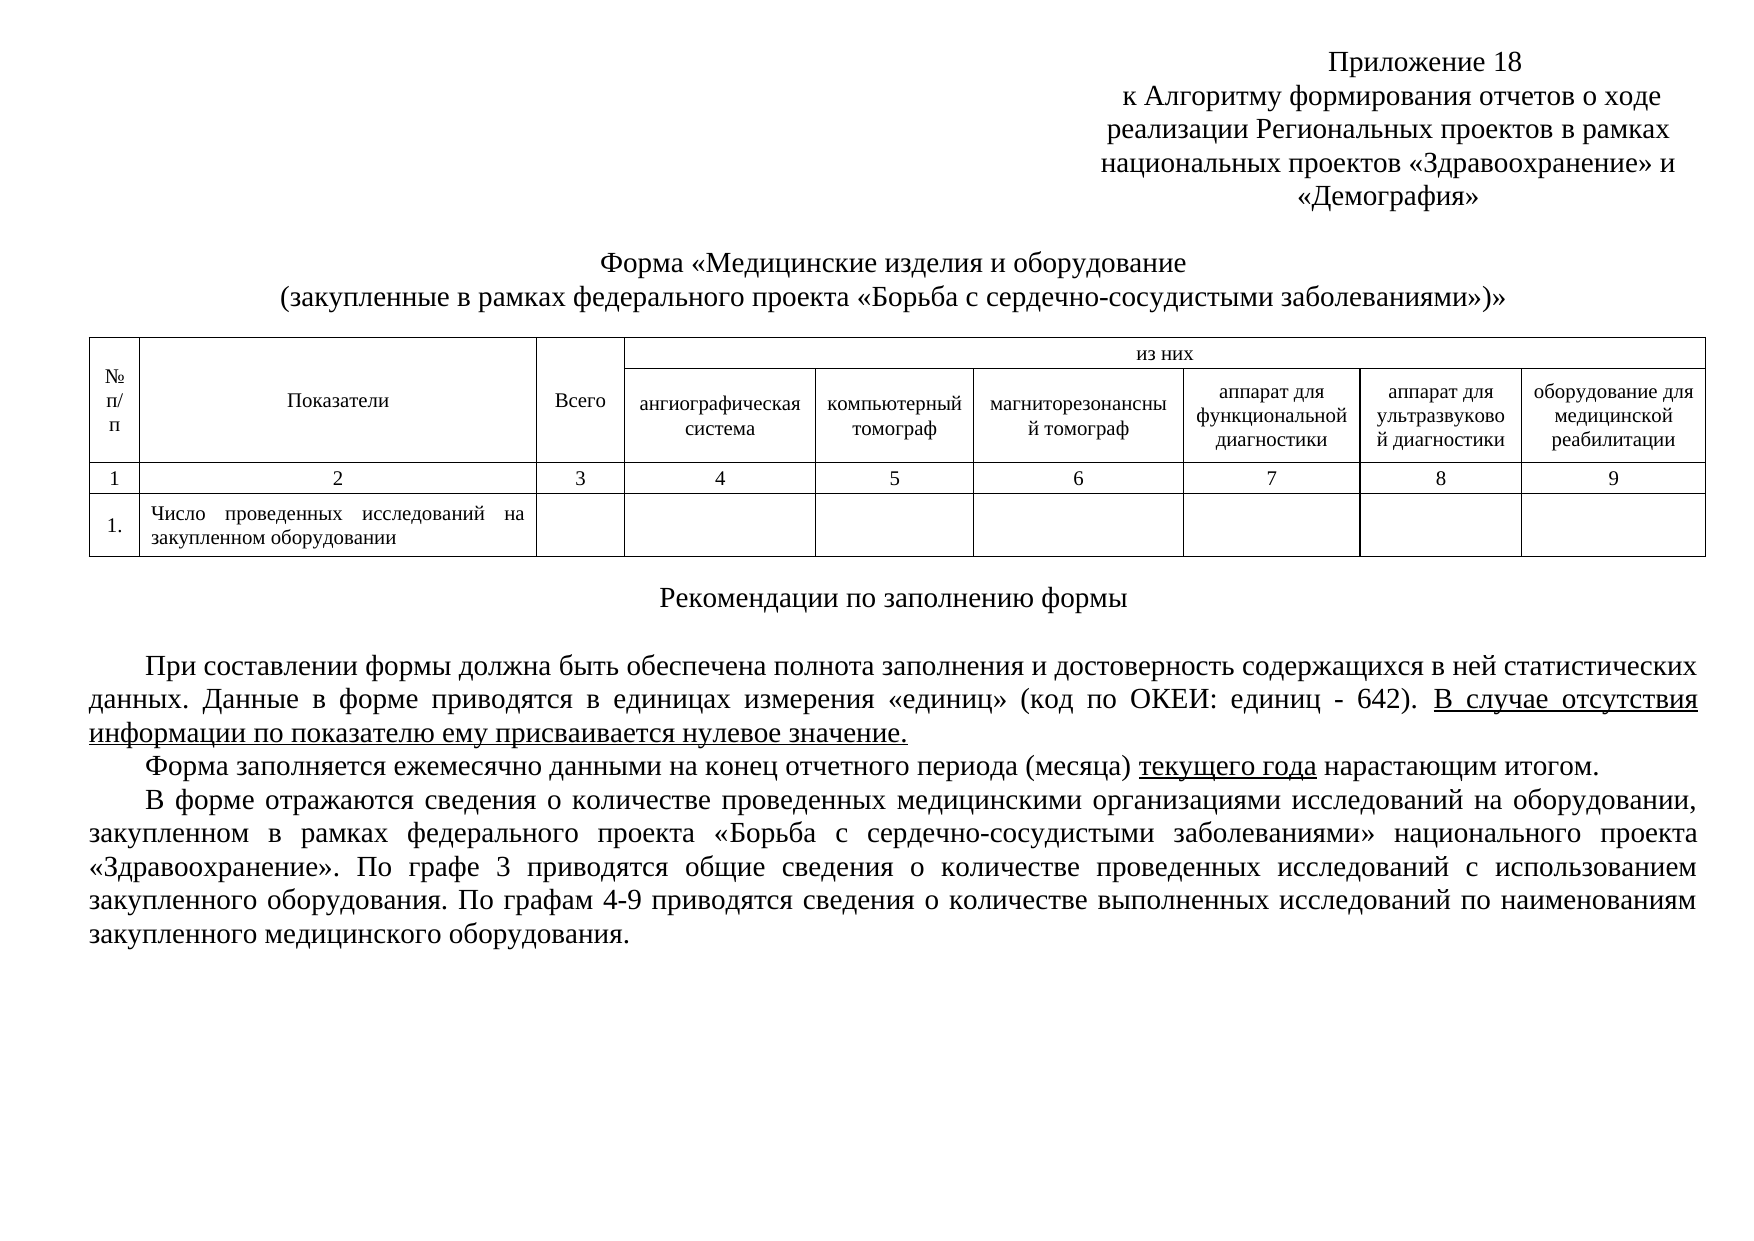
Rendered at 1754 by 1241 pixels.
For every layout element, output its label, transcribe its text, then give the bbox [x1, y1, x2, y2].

table_cell [974, 494, 1183, 556]
table_cell оборудование для медицинской реабилитации [1522, 369, 1705, 462]
table_cell 9 [1522, 463, 1705, 493]
table_cell аппарат для ультразвуковой диагностики [1361, 369, 1521, 462]
table_cell 1. [90, 494, 139, 556]
text Форма «Медицинские изделия и оборудование [89, 246, 1698, 279]
table_header Всего [537, 338, 624, 462]
table_cell [1361, 494, 1521, 556]
table_cell 1 [90, 463, 139, 493]
text Форма заполняется ежемесячно данными на конец отчетного периода (месяца) текущего года нарастающим итогом. [89, 748, 1698, 782]
text к Алгоритму формирования отчетов о ходе реализации Региональных проектов в рамках национальных проектов «Здравоохранение» и «Демография» [1078, 78, 1698, 212]
text Приложение 18 [1078, 44, 1698, 78]
table_cell Число проведенных исследований на закупленном оборудовании [140, 494, 536, 556]
table_cell компьютерный томограф [816, 369, 973, 462]
table_cell [816, 494, 973, 556]
table_cell 4 [625, 463, 815, 493]
table_cell 7 [1184, 463, 1359, 493]
text При составлении формы должна быть обеспечена полнота заполнения и достоверность содержащихся в ней статистических данных. Данные в форме приводятся в единицах измерения «единиц» (код по ОКЕИ: единиц - 642). В случае отсутствия информации по показателю ему присваивается нулевое значение. [89, 648, 1698, 748]
table_cell 8 [1361, 463, 1521, 493]
table_cell 3 [537, 463, 624, 493]
table_cell [1184, 494, 1359, 556]
table_cell ангиографическая система [625, 369, 815, 462]
text (закупленные в рамках федерального проекта «Борьба с сердечно-сосудистыми заболеваниями»)» [89, 279, 1698, 313]
table_header Показатели [140, 338, 536, 462]
table_cell 6 [974, 463, 1183, 493]
table_cell аппарат для функциональной диагностики [1184, 369, 1359, 462]
table_cell [1522, 494, 1705, 556]
table_cell [625, 494, 815, 556]
table_cell [537, 494, 624, 556]
table_cell 2 [140, 463, 536, 493]
table_cell 5 [816, 463, 973, 493]
text В форме отражаются сведения о количестве проведенных медицинскими организациями исследований на оборудовании, закупленном в рамках федерального проекта «Борьба с сердечно-сосудистыми заболеваниями» национального проекта «Здравоохранение». По графе 3 приводятся общие сведения о количестве проведенных исследований с использованием закупленного оборудования. По графам 4-9 приводятся сведения о количестве выполненных исследований по наименованиям закупленного медицинского оборудования. [89, 782, 1698, 949]
table_cell магниторезонансный томограф [974, 369, 1183, 462]
text Рекомендации по заполнению формы [89, 581, 1698, 614]
table_header № п/п [90, 338, 139, 462]
table_header из них [625, 338, 1705, 368]
